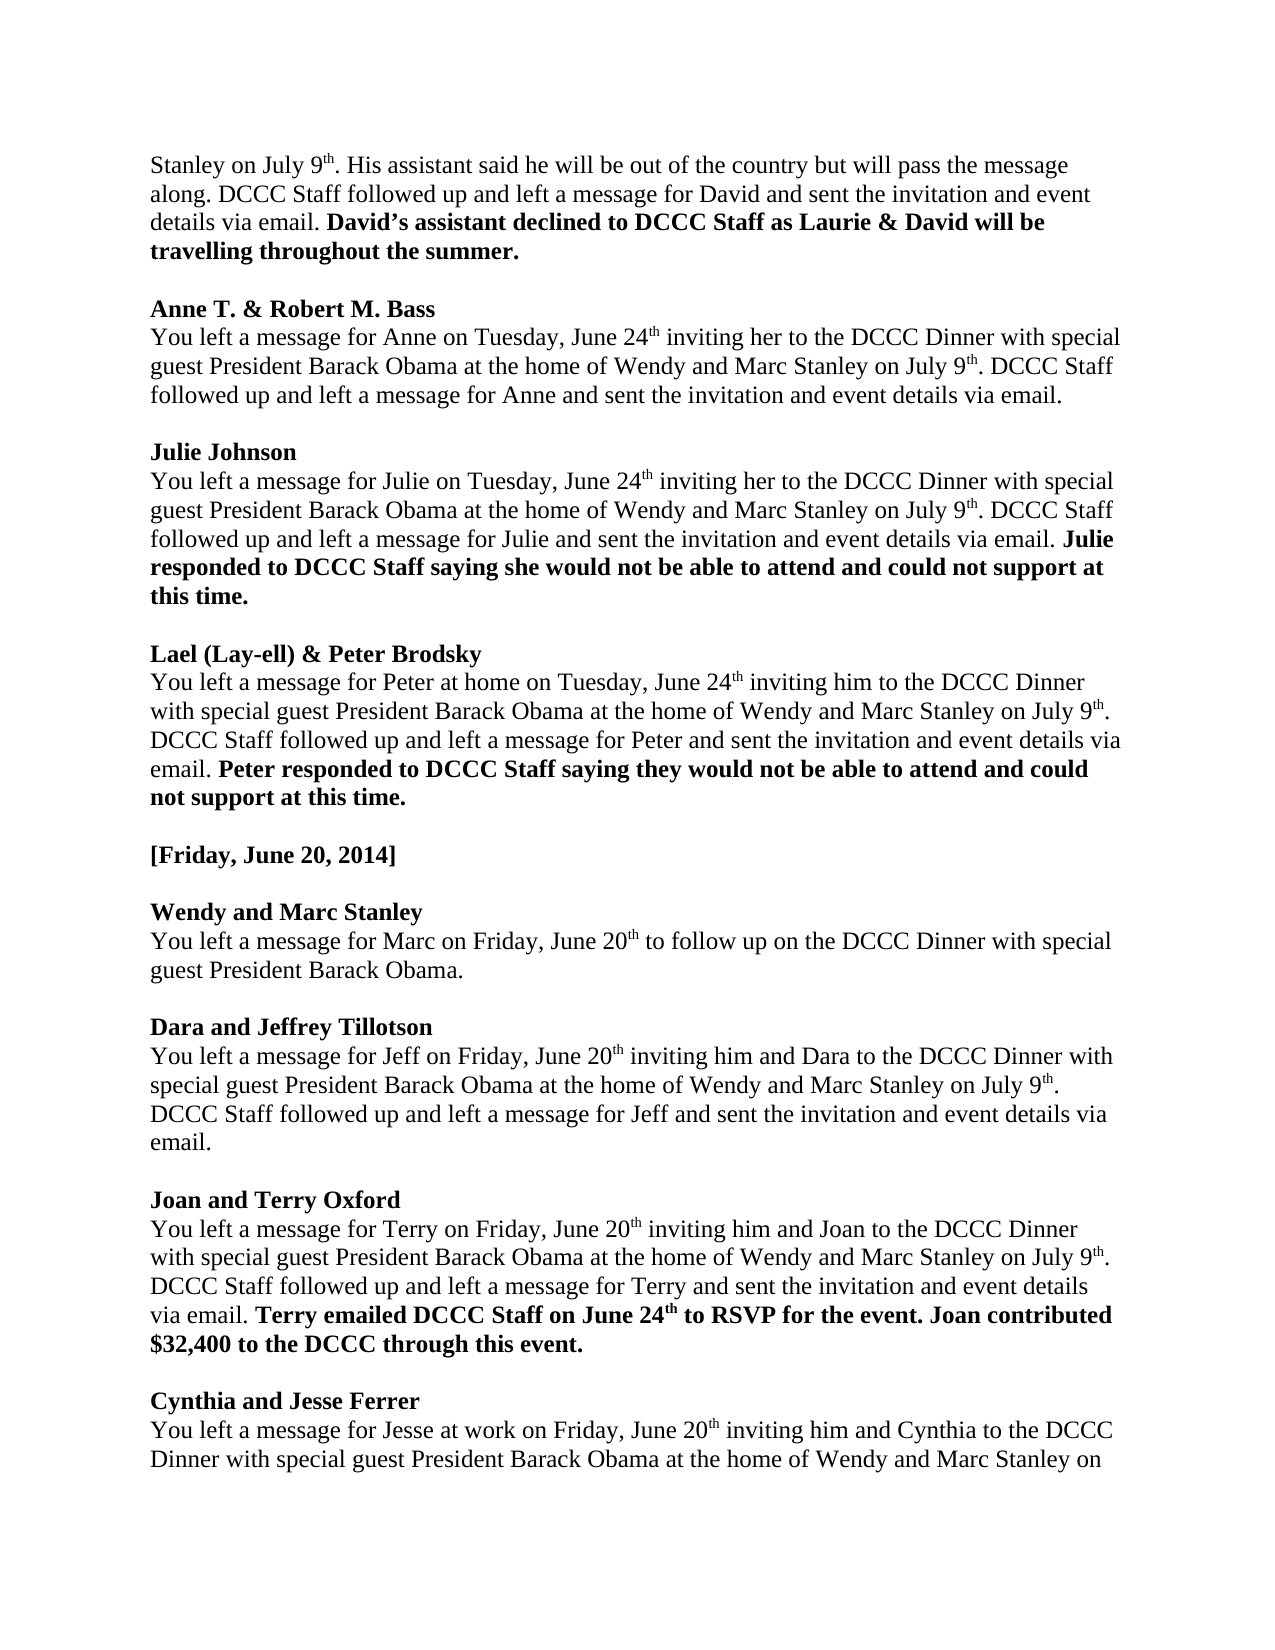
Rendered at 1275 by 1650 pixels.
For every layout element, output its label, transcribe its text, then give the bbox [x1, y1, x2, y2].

text Joan and Terry Oxford [150, 1185, 1125, 1214]
text Anne T. & Robert M. Bass [150, 294, 1125, 322]
text You left a message for Terry on Friday, June 20th inviting him and Joan to the DCCC Dinner with special guest President Barack Obama at the home of Wendy and Marc Stanley on July 9th. DCCC Staff followed up and left a message for Terry and sent the invitation and event details via email. Terry emailed DCCC Staff on June 24th to RSVP for the event. Joan contributed $32,400 to the DCCC through this event. [150, 1214, 1125, 1357]
text You left a message for Jeff on Friday, June 20th inviting him and Dara to the DCCC Dinner with special guest President Barack Obama at the home of Wendy and Marc Stanley on July 9th. DCCC Staff followed up and left a message for Jeff and sent the invitation and event details via email. [150, 1041, 1125, 1156]
text [Friday, June 20, 2014] [150, 840, 1125, 869]
text Cynthia and Jesse Ferrer [150, 1386, 1125, 1415]
text You left a message for Anne on Tuesday, June 24th inviting her to the DCCC Dinner with special guest President Barack Obama at the home of Wendy and Marc Stanley on July 9th. DCCC Staff followed up and left a message for Anne and sent the invitation and event details via email. [150, 322, 1125, 409]
text Dara and Jeffrey Tillotson [150, 1012, 1125, 1041]
text Lael (Lay-ell) & Peter Brodsky [150, 639, 1125, 667]
text Julie Johnson [150, 437, 1125, 466]
text You left a message for Julie on Tuesday, June 24th inviting her to the DCCC Dinner with special guest President Barack Obama at the home of Wendy and Marc Stanley on July 9th. DCCC Staff followed up and left a message for Julie and sent the invitation and event details via email. Julie responded to DCCC Staff saying she would not be able to attend and could not support at this time. [150, 466, 1125, 610]
text You left a message for Marc on Friday, June 20th to follow up on the DCCC Dinner with special guest President Barack Obama. [150, 926, 1125, 984]
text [150, 1415, 1125, 1472]
text Wendy and Marc Stanley [150, 897, 1125, 926]
text You left a message for Peter at home on Tuesday, June 24th inviting him to the DCCC Dinner with special guest President Barack Obama at the home of Wendy and Marc Stanley on July 9th. DCCC Staff followed up and left a message for Peter and sent the invitation and event details via email. Peter responded to DCCC Staff saying they would not be able to attend and could not support at this time. [150, 667, 1125, 811]
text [150, 150, 1125, 265]
